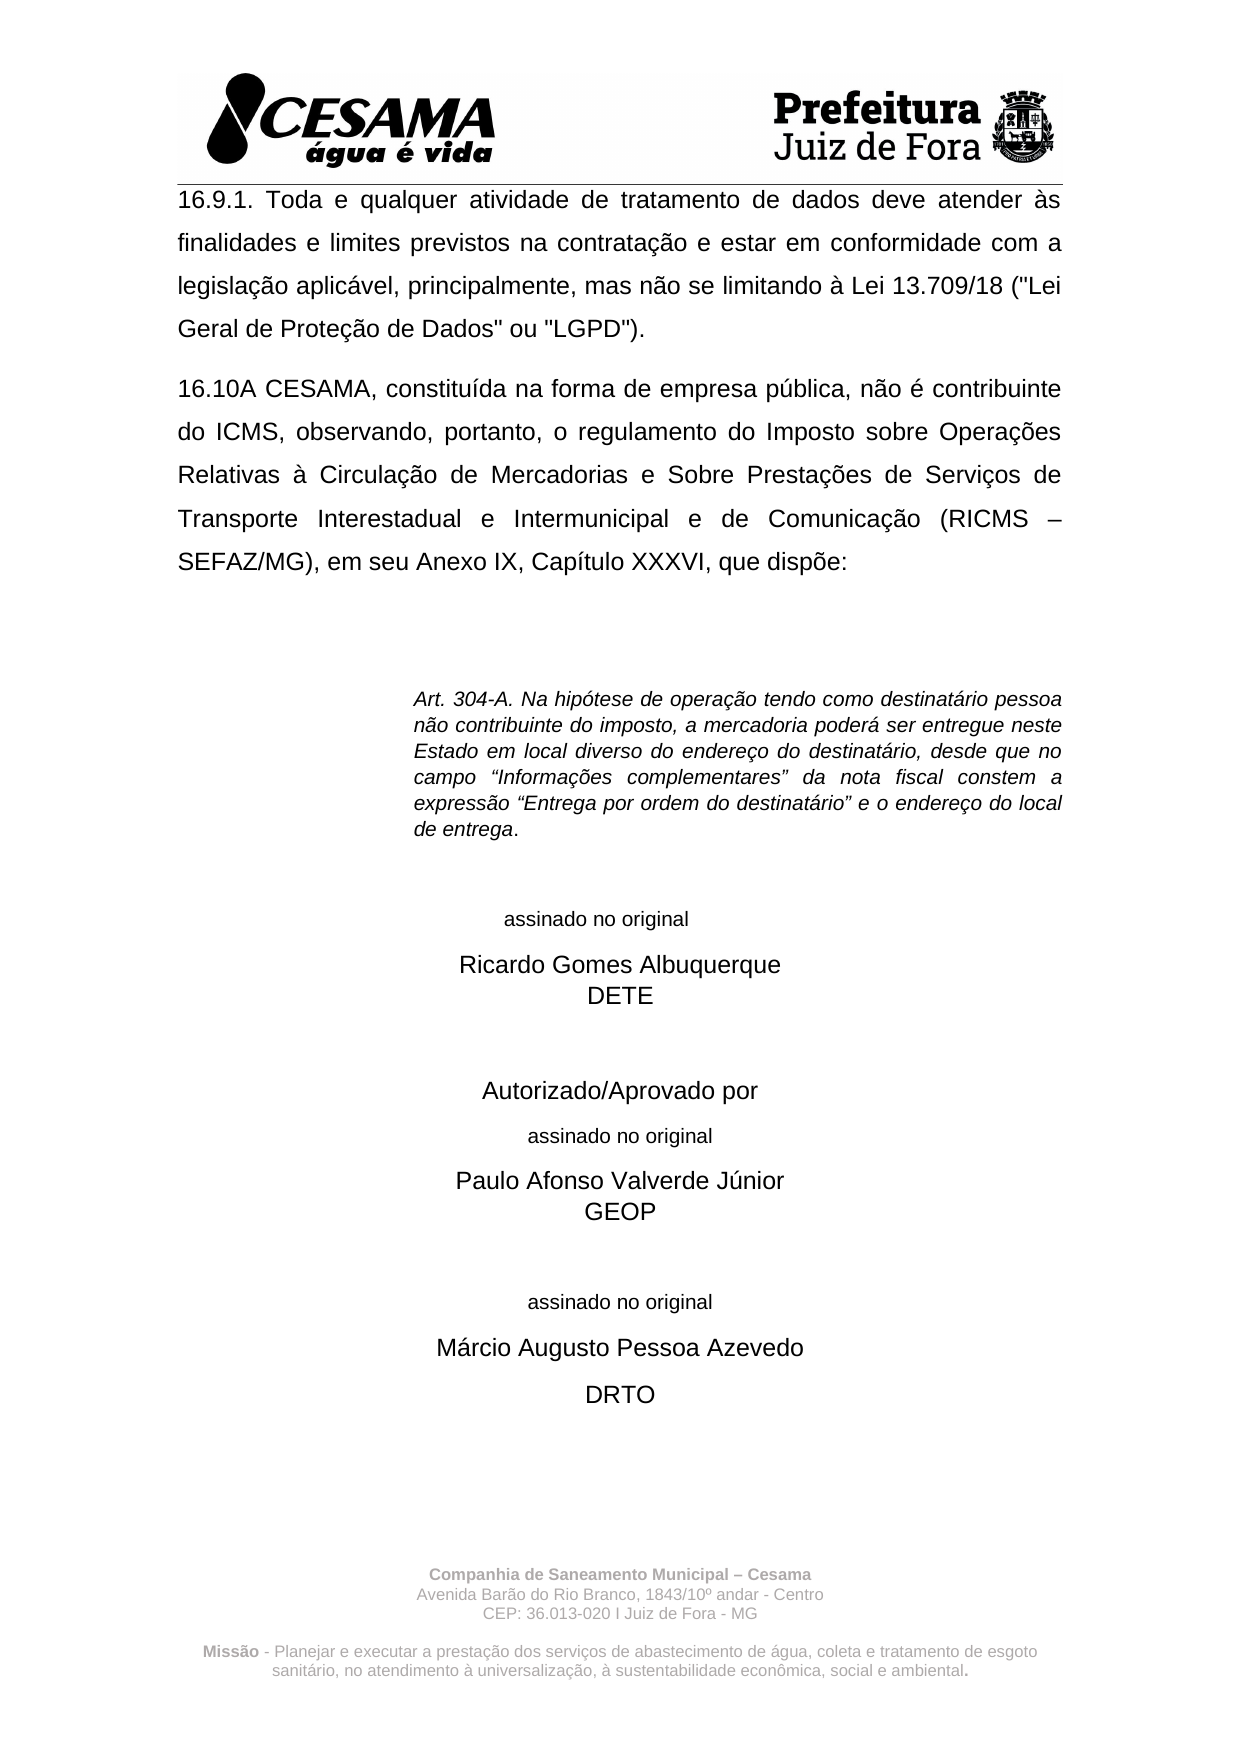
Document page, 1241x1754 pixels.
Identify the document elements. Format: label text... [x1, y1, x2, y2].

picture [177, 73, 1063, 185]
text Márcio Augusto Pessoa Azevedo [177, 1333, 1063, 1361]
text Paulo Afonso Valverde Júnior GEOP [177, 1166, 1063, 1226]
text assinado no original [177, 1124, 1063, 1148]
text assinado no original [177, 1290, 1063, 1314]
text assinado no original [413, 907, 1063, 931]
text Ricardo Gomes Albuquerque DETE [177, 949, 1063, 1009]
text 16.9.1. Toda e qualquer atividade de tratamento de dados deve atender às finalidades e limites previstos na contratação e estar em conformidade com a legislação aplicável, principalmente, mas não se limitando à Lei 13.709/18 ("Lei Geral de Proteção de Dados" ou "LGPD"). [177, 185, 1063, 343]
text Art. 304-A. Na hipótese de operação tendo como destinatário pessoa não contribuinte do imposto, a mercadoria poderá ser entregue neste Estado em local diverso do endereço do destinatário, desde que no campo “Informações complementares” da nota fiscal constem a expressão “Entrega por ordem do destinatário” e o endereço do local de entrega. [413, 687, 1063, 840]
text DRTO [177, 1380, 1063, 1409]
text Autorizado/Aprovado por [177, 1076, 1063, 1105]
text 16.10A CESAMA, constituída na forma de empresa pública, não é contribuinte do ICMS, observando, portanto, o regulamento do Imposto sobre Operações Relativas à Circulação de Mercadorias e Sobre Prestações de Serviços de Transporte Interestadual e Intermunicipal e de Comunicação (RICMS – SEFAZ/MG), em seu Anexo IX, Capítulo XXXVI, que dispõe: [177, 374, 1063, 575]
